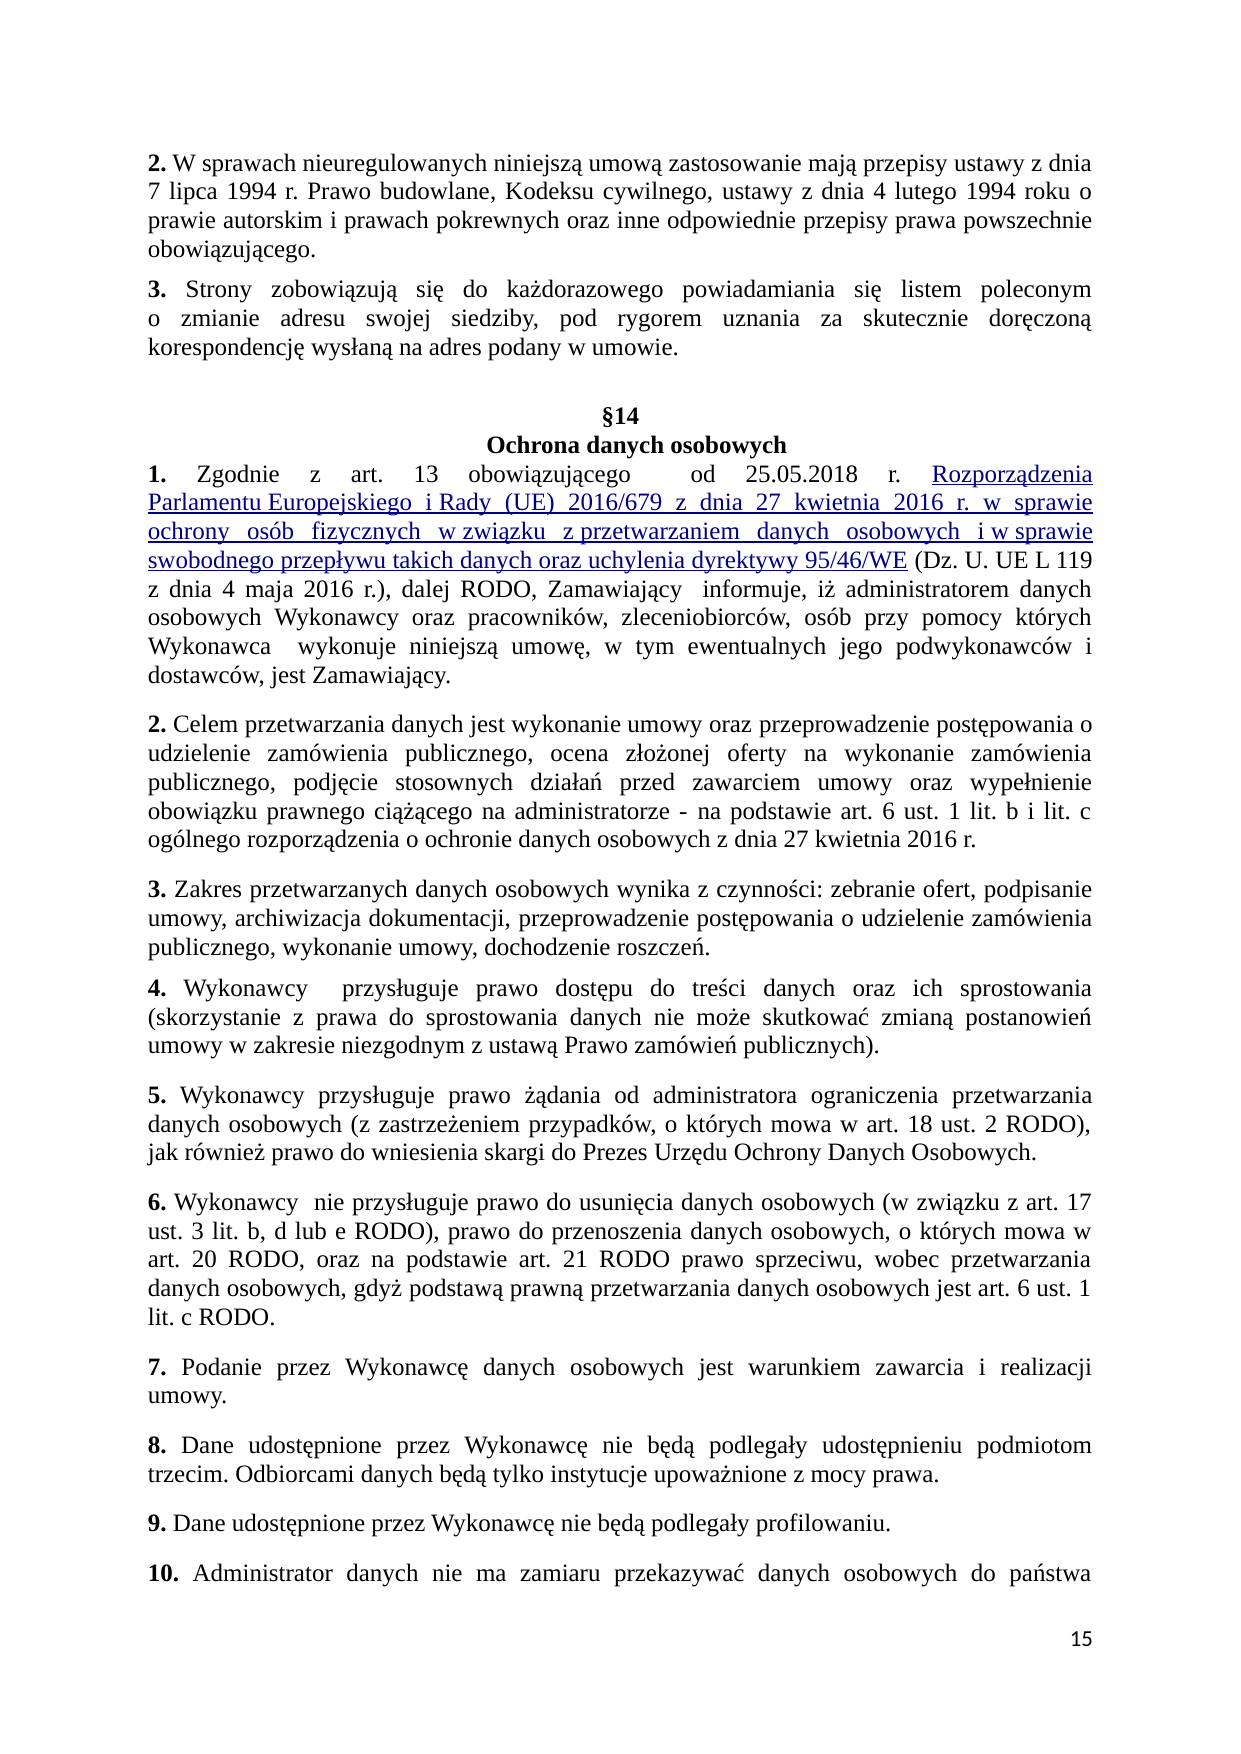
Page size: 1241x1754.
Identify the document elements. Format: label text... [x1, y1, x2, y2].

text 3. Zakres przetwarzanych danych osobowych wynika z czynności: zebranie ofert, podpisanie umowy, archiwizacja dokumentacji, przeprowadzenie postępowania o udzielenie zamówienia publicznego, wykonanie umowy, dochodzenie roszczeń. [148, 874, 1093, 960]
text 5. Wykonawcy przysługuje prawo żądania od administratora ograniczenia przetwarzania danych osobowych (z zastrzeżeniem przypadków, o których mowa w art. 18 ust. 2 RODO), jak również prawo do wniesienia skargi do Prezes Urzędu Ochrony Danych Osobowych. [148, 1080, 1093, 1166]
text 8. Dane udostępnione przez Wykonawcę nie będą podlegały udostępnieniu podmiotom trzecim. Odbiorcami danych będą tylko instytucje upoważnione z mocy prawa. [148, 1430, 1093, 1487]
text 2. Celem przetwarzania danych jest wykonanie umowy oraz przeprowadzenie postępowania o udzielenie zamówienia publicznego, ocena złożonej oferty na wykonanie zamówienia publicznego, podjęcie stosownych działań przed zawarciem umowy oraz wypełnienie obowiązku prawnego ciążącego na administratorze - na podstawie art. 6 ust. 1 lit. b i lit. c ogólnego rozporządzenia o ochronie danych osobowych z dnia 27 kwietnia 2016 r. [148, 709, 1093, 853]
text 4. Wykonawcy przysługuje prawo dostępu do treści danych oraz ich sprostowania (skorzystanie z prawa do sprostowania danych nie może skutkować zmianą postanowień umowy w zakresie niezgodnym z ustawą Prawo zamówień publicznych). [148, 973, 1093, 1059]
text 1. Zgodnie z art. 13 obowiązującego od 25.05.2018 r. Rozporządzenia Parlamentu Europejskiego i Rady (UE) 2016/679 z dnia 27 kwietnia 2016 r. w sprawie ochrony osób fizycznych w związku z przetwarzaniem danych osobowych i w sprawie swobodnego przepływu takich danych oraz uchylenia dyrektywy 95/46/WE (Dz. U. UE L 119 z dnia 4 maja 2016 r.), dalej RODO, Zamawiający informuje, iż administratorem danych osobowych Wykonawcy oraz pracowników, zleceniobiorców, osób przy pomocy których Wykonawca wykonuje niniejszą umowę, w tym ewentualnych jego podwykonawców i dostawców, jest Zamawiający. [148, 543, 1093, 689]
text 1. Zgodnie z art. 13 obowiązującego od 25.05.2018 r. Rozporządzenia Parlamentu Europejskiego i Rady (UE) 2016/679 z dnia 27 kwietnia 2016 r. w sprawie ochrony osób fizycznych w związku z przetwarzaniem danych osobowych i w sprawie swobodnego przepływu takich danych oraz uchylenia dyrektywy 95/46/WE (Dz. U. UE L 119 z dnia 4 maja 2016 r.), dalej RODO, Zamawiający informuje, iż administratorem danych osobowych Wykonawcy oraz pracowników, zleceniobiorców, osób przy pomocy których Wykonawca wykonuje niniejszą umowę, w tym ewentualnych jego podwykonawców i dostawców, jest Zamawiający. [148, 459, 1093, 512]
text 7. Podanie przez Wykonawcę danych osobowych jest warunkiem zawarcia i realizacji umowy. [148, 1352, 1093, 1409]
text 3. Strony zobowiązują się do każdorazowego powiadamiania się listem poleconym o zmianie adresu swojej siedziby, pod rygorem uznania za skutecznie doręczoną korespondencję wysłaną na adres podany w umowie. [148, 274, 1093, 361]
text Ochrona danych osobowych [180, 430, 1093, 459]
text 9. Dane udostępnione przez Wykonawcę nie będą podlegały profilowaniu. [148, 1508, 1093, 1537]
text 2. W sprawach nieuregulowanych niniejszą umową zastosowanie mają przepisy ustawy z dnia 7 lipca 1994 r. Prawo budowlane, Kodeksu cywilnego, ustawy z dnia 4 lutego 1994 roku o prawie autorskim i prawach pokrewnych oraz inne odpowiednie przepisy prawa powszechnie obowiązującego. [148, 148, 1093, 263]
text §14 [148, 401, 1093, 430]
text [148, 1558, 1093, 1587]
text 6. Wykonawcy nie przysługuje prawo do usunięcia danych osobowych (w związku z art. 17 ust. 3 lit. b, d lub e RODO), prawo do przenoszenia danych osobowych, o których mowa w art. 20 RODO, oraz na podstawie art. 21 RODO prawo sprzeciwu, wobec przetwarzania danych osobowych, gdyż podstawą prawną przetwarzania danych osobowych jest art. 6 ust. 1 lit. c RODO. [148, 1187, 1093, 1331]
